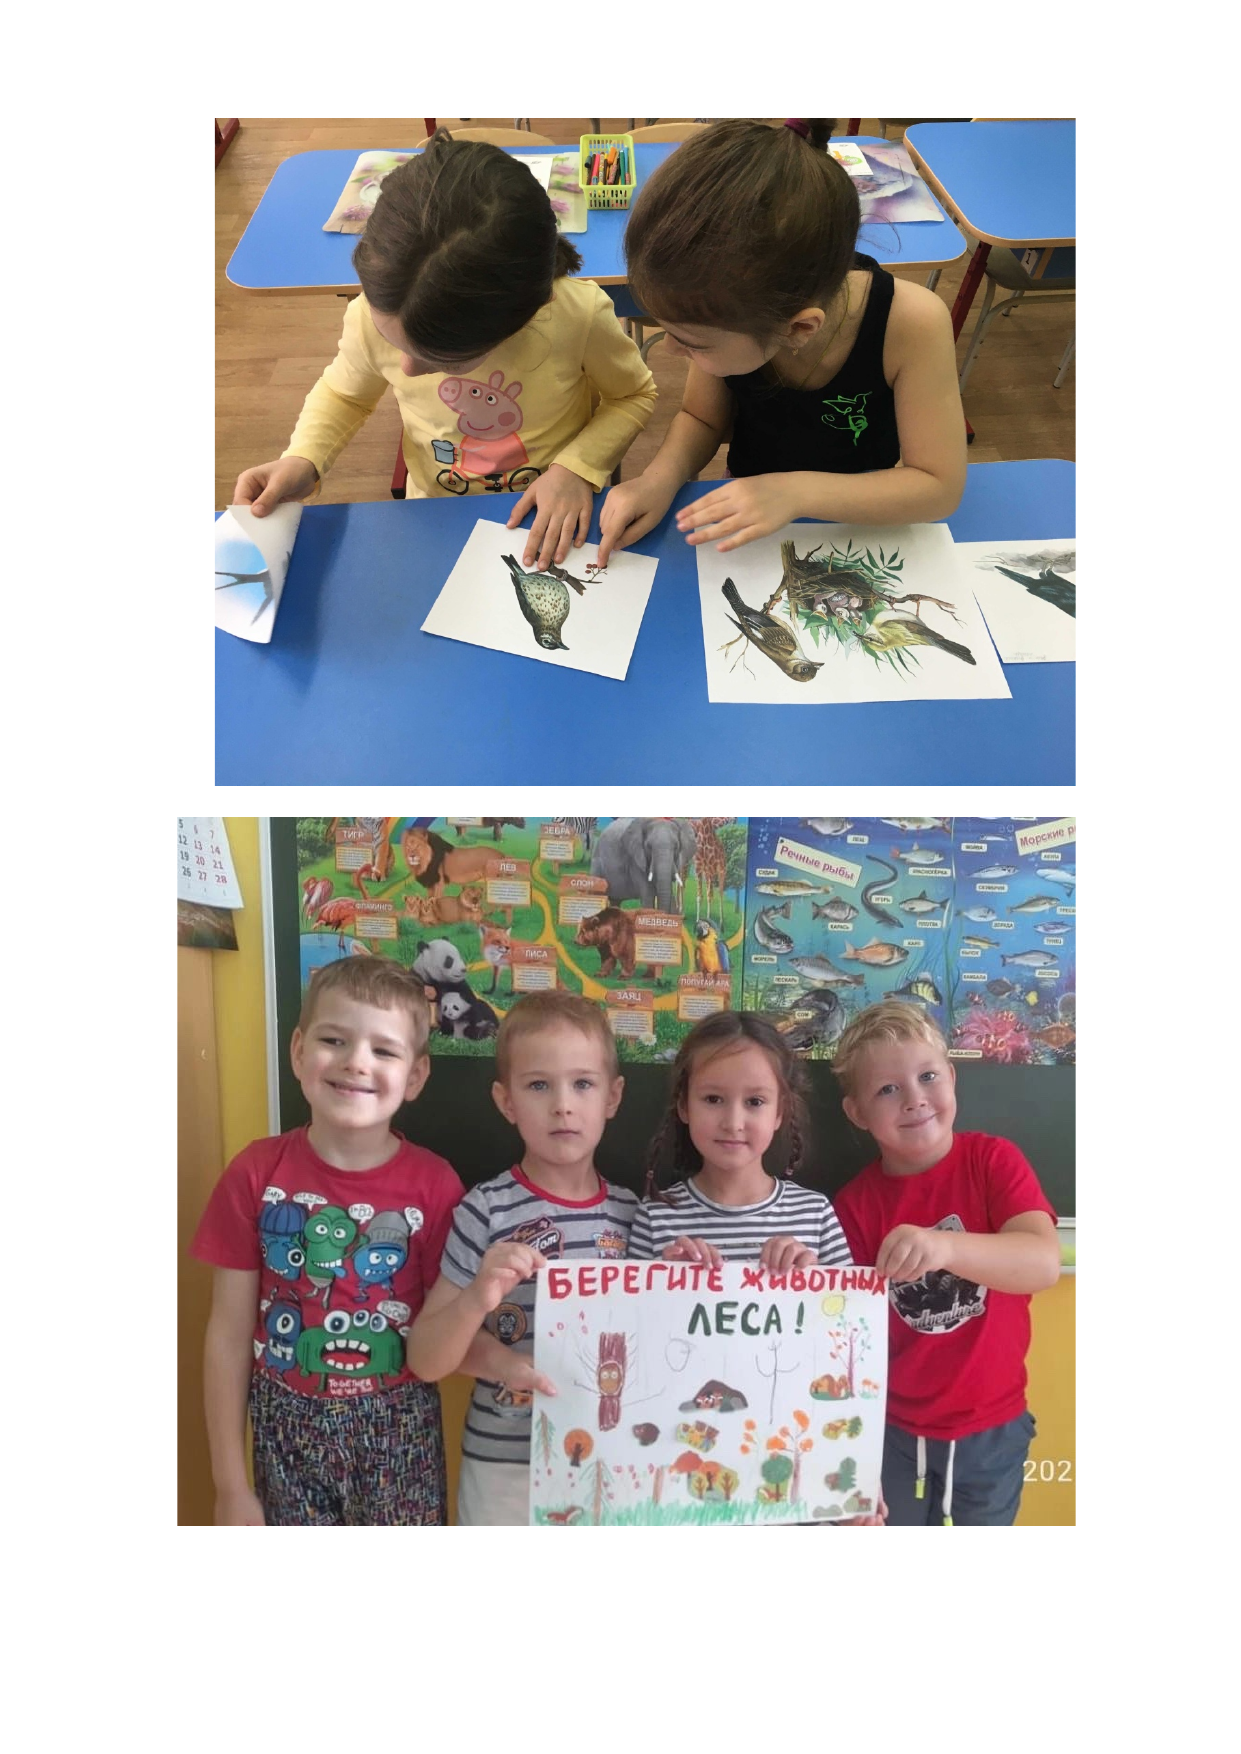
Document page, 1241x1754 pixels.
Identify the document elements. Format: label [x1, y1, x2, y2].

picture [177, 817, 1076, 1526]
picture [214, 118, 1076, 786]
